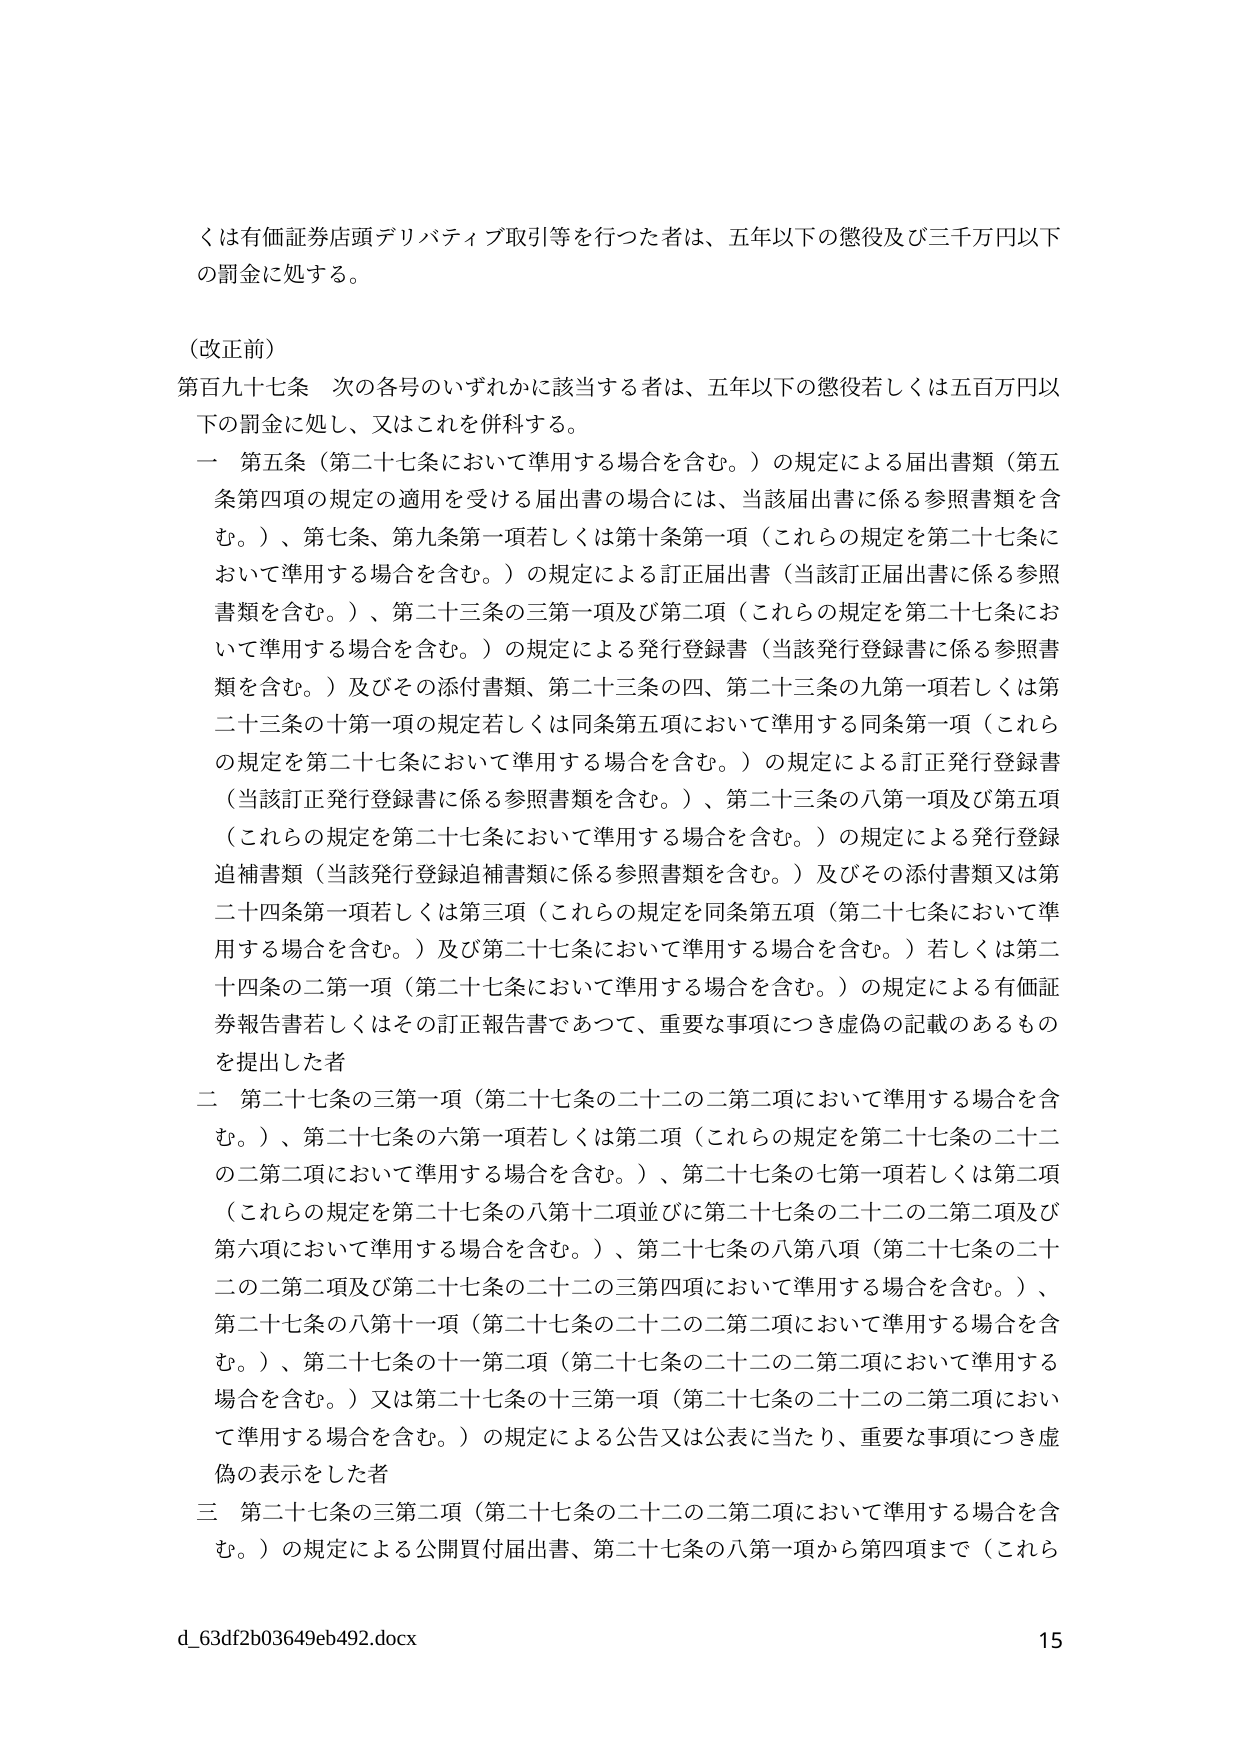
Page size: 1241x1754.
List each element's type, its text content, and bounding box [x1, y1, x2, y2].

text （改正前） [177, 329, 1063, 367]
text 第百九十七条 次の各号のいずれかに該当する者は、五年以下の懲役若しくは五百万円以下の罰金に処し、又はこれを併科する。 [177, 367, 1063, 442]
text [196, 1492, 1063, 1567]
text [177, 217, 1063, 292]
text 一 第五条（第二十七条において準用する場合を含む。）の規定による届出書類（第五条第四項の規定の適用を受ける届出書の場合には、当該届出書に係る参照書類を含む。）、第七条、第九条第一項若しくは第十条第一項（これらの規定を第二十七条において準用する場合を含む。）の規定による訂正届出書（当該訂正届出書に係る参照書類を含む。）、第二十三条の三第一項及び第二項（これらの規定を第二十七条において準用する場合を含む。）の規定による発行登録書（当該発行登録書に係る参照書類を含む。）及びその添付書類、第二十三条の四、第二十三条の九第一項若しくは第二十三条の十第一項の規定若しくは同条第五項において準用する同条第一項（これらの規定を第二十七条において準用する場合を含む。）の規定による訂正発行登録書（当該訂正発行登録書に係る参照書類を含む。）、第二十三条の八第一項及び第五項（これらの規定を第二十七条において準用する場合を含む。）の規定による発行登録追補書類（当該発行登録追補書類に係る参照書類を含む。）及びその添付書類又は第二十四条第一項若しくは第三項（これらの規定を同条第五項（第二十七条において準用する場合を含む。）及び第二十七条において準用する場合を含む。）若しくは第二十四条の二第一項（第二十七条において準用する場合を含む。）の規定による有価証券報告書若しくはその訂正報告書であつて、重要な事項につき虚偽の記載のあるものを提出した者 [196, 442, 1063, 1079]
text 二 第二十七条の三第一項（第二十七条の二十二の二第二項において準用する場合を含む。）、第二十七条の六第一項若しくは第二項（これらの規定を第二十七条の二十二の二第二項において準用する場合を含む。）、第二十七条の七第一項若しくは第二項（これらの規定を第二十七条の八第十二項並びに第二十七条の二十二の二第二項及び第六項において準用する場合を含む。）、第二十七条の八第八項（第二十七条の二十二の二第二項及び第二十七条の二十二の三第四項において準用する場合を含む。）、第二十七条の八第十一項（第二十七条の二十二の二第二項において準用する場合を含む。）、第二十七条の十一第二項（第二十七条の二十二の二第二項において準用する場合を含む。）又は第二十七条の十三第一項（第二十七条の二十二の二第二項において準用する場合を含む。）の規定による公告又は公表に当たり、重要な事項につき虚偽の表示をした者 [196, 1079, 1063, 1492]
